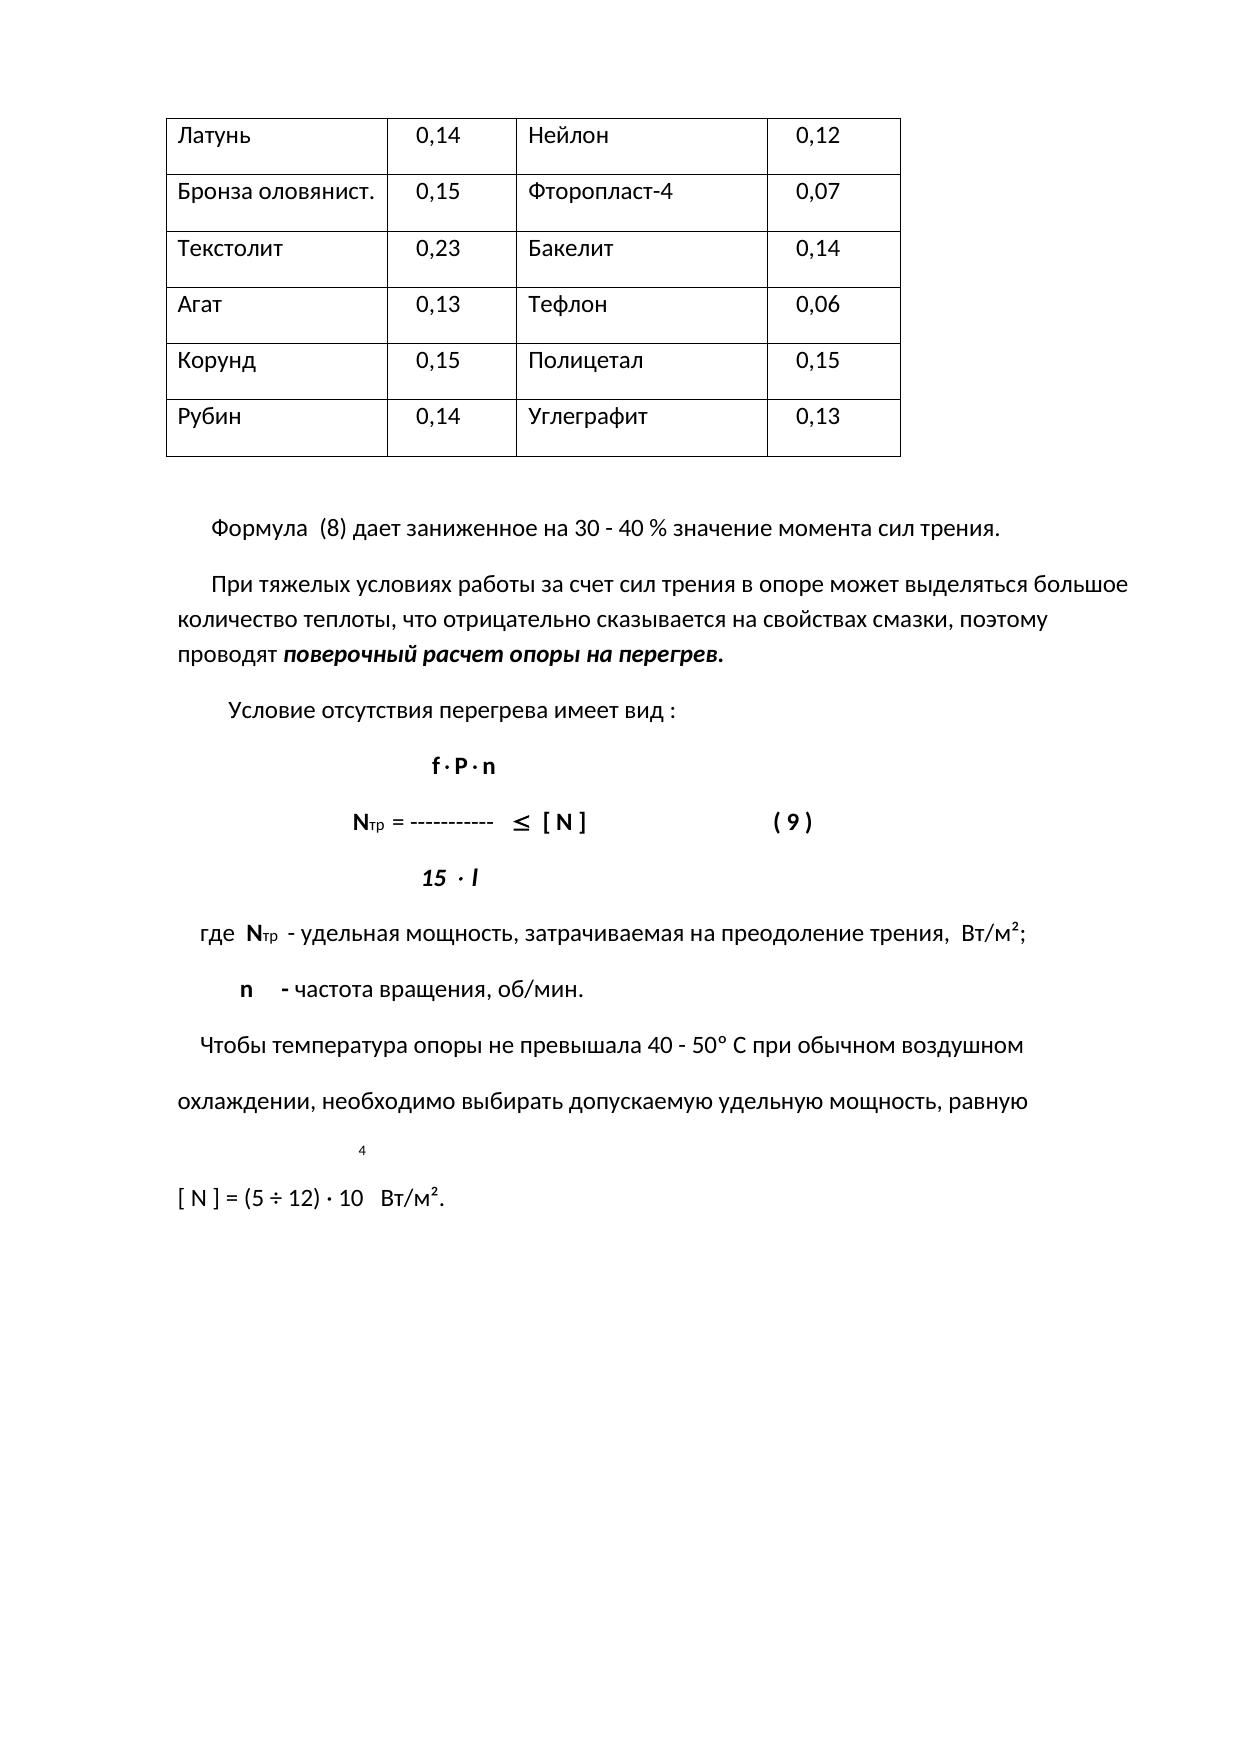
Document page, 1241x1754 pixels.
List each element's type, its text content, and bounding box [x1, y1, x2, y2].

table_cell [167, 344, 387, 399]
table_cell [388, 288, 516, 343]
text n - частота вращения, об/мин. [177, 973, 1152, 1004]
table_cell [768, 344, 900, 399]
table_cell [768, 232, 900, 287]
text Условие отсутствия перегрева имеет вид : [177, 694, 1152, 725]
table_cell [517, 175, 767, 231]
text fPn [177, 750, 1152, 781]
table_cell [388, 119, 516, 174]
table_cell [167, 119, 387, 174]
text 15 l [177, 862, 1152, 892]
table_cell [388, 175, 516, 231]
text Nтр = ----------- [ N ] ( 9 ) [177, 806, 1152, 836]
text 4 [177, 1141, 1152, 1159]
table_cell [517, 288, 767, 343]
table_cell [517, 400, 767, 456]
text При тяжелых условиях работы за счет сил трения в опоре может выделяться большое количество теплоты, что отрицательно сказывается на свойствах смазки, поэтому проводят поверочный расчет опоры на перегрев. [177, 568, 1152, 669]
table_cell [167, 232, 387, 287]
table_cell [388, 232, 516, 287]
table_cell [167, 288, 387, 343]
text Формула (8) дает заниженное на 30 - 40 % значение момента сил трения. [177, 512, 1152, 543]
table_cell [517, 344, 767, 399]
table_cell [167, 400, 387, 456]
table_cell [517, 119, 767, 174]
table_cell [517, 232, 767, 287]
text Чтобы температура опоры не превышала 40 - 50º С при обычном воздушном [177, 1029, 1152, 1060]
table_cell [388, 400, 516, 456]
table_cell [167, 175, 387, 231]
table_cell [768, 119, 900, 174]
text [ N ] = (5 ÷ 12) · 10 Вт/м². [177, 1182, 1152, 1213]
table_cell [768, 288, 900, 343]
text где Nтр - удельная мощность, затрачиваемая на преодоление трения, Вт/м²; [177, 917, 1152, 948]
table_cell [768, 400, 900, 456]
text охлаждении, необходимо выбирать допускаемую удельную мощность, равную [177, 1085, 1152, 1116]
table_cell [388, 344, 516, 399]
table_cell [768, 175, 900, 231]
